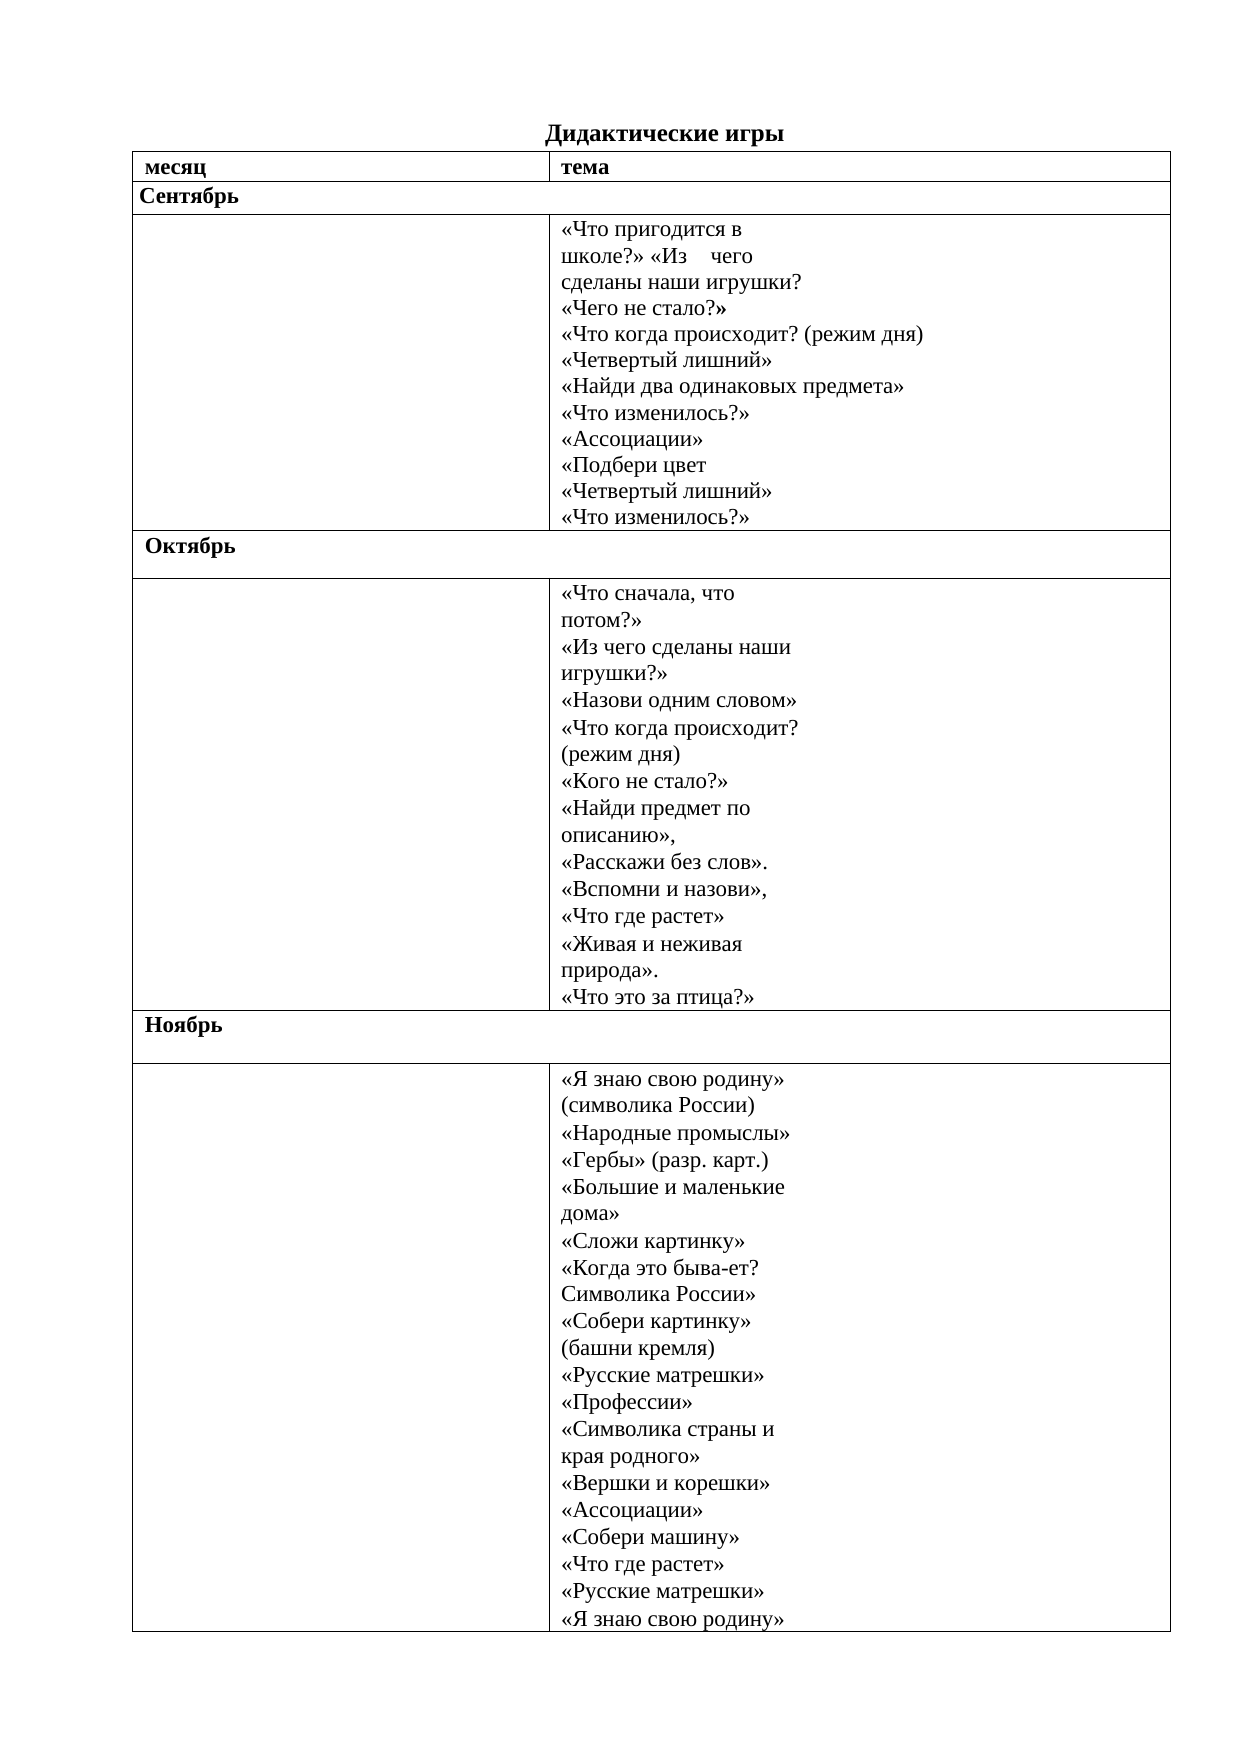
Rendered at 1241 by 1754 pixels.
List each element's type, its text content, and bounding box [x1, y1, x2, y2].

table_cell Сентябрь [133, 182, 1170, 213]
table_cell «Что пригодится в школе?» «Из чего сделаны наши игрушки? «Чего не стало?» «Что когда происходит? (режим дня) «Четвертый лишний» «Найди два одинаковых предмета» «Что изменилось?» «Ассоциации» «Подбери цвет «Четвертый лишний» «Что изменилось?» [550, 215, 1170, 530]
text Дидактические игры [177, 118, 1152, 147]
table_cell [133, 1064, 549, 1631]
table_cell Ноябрь [133, 1011, 1170, 1063]
table_header тема [550, 152, 1170, 181]
table_cell «Что сначала, что потом?» «Из чего сделаны наши игрушки?» «Назови одним словом» «Что когда происходит? (режим дня) «Кого не стало?» «Найди предмет по описанию», «Расскажи без слов». «Вспомни и назови», «Что где растет» «Живая и неживая природа». «Что это за птица?» [550, 579, 1170, 1009]
table_cell [133, 215, 549, 530]
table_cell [550, 1064, 1170, 1631]
table_header месяц [133, 152, 549, 181]
table_cell Октябрь [133, 531, 1170, 578]
table_cell [133, 579, 549, 1009]
